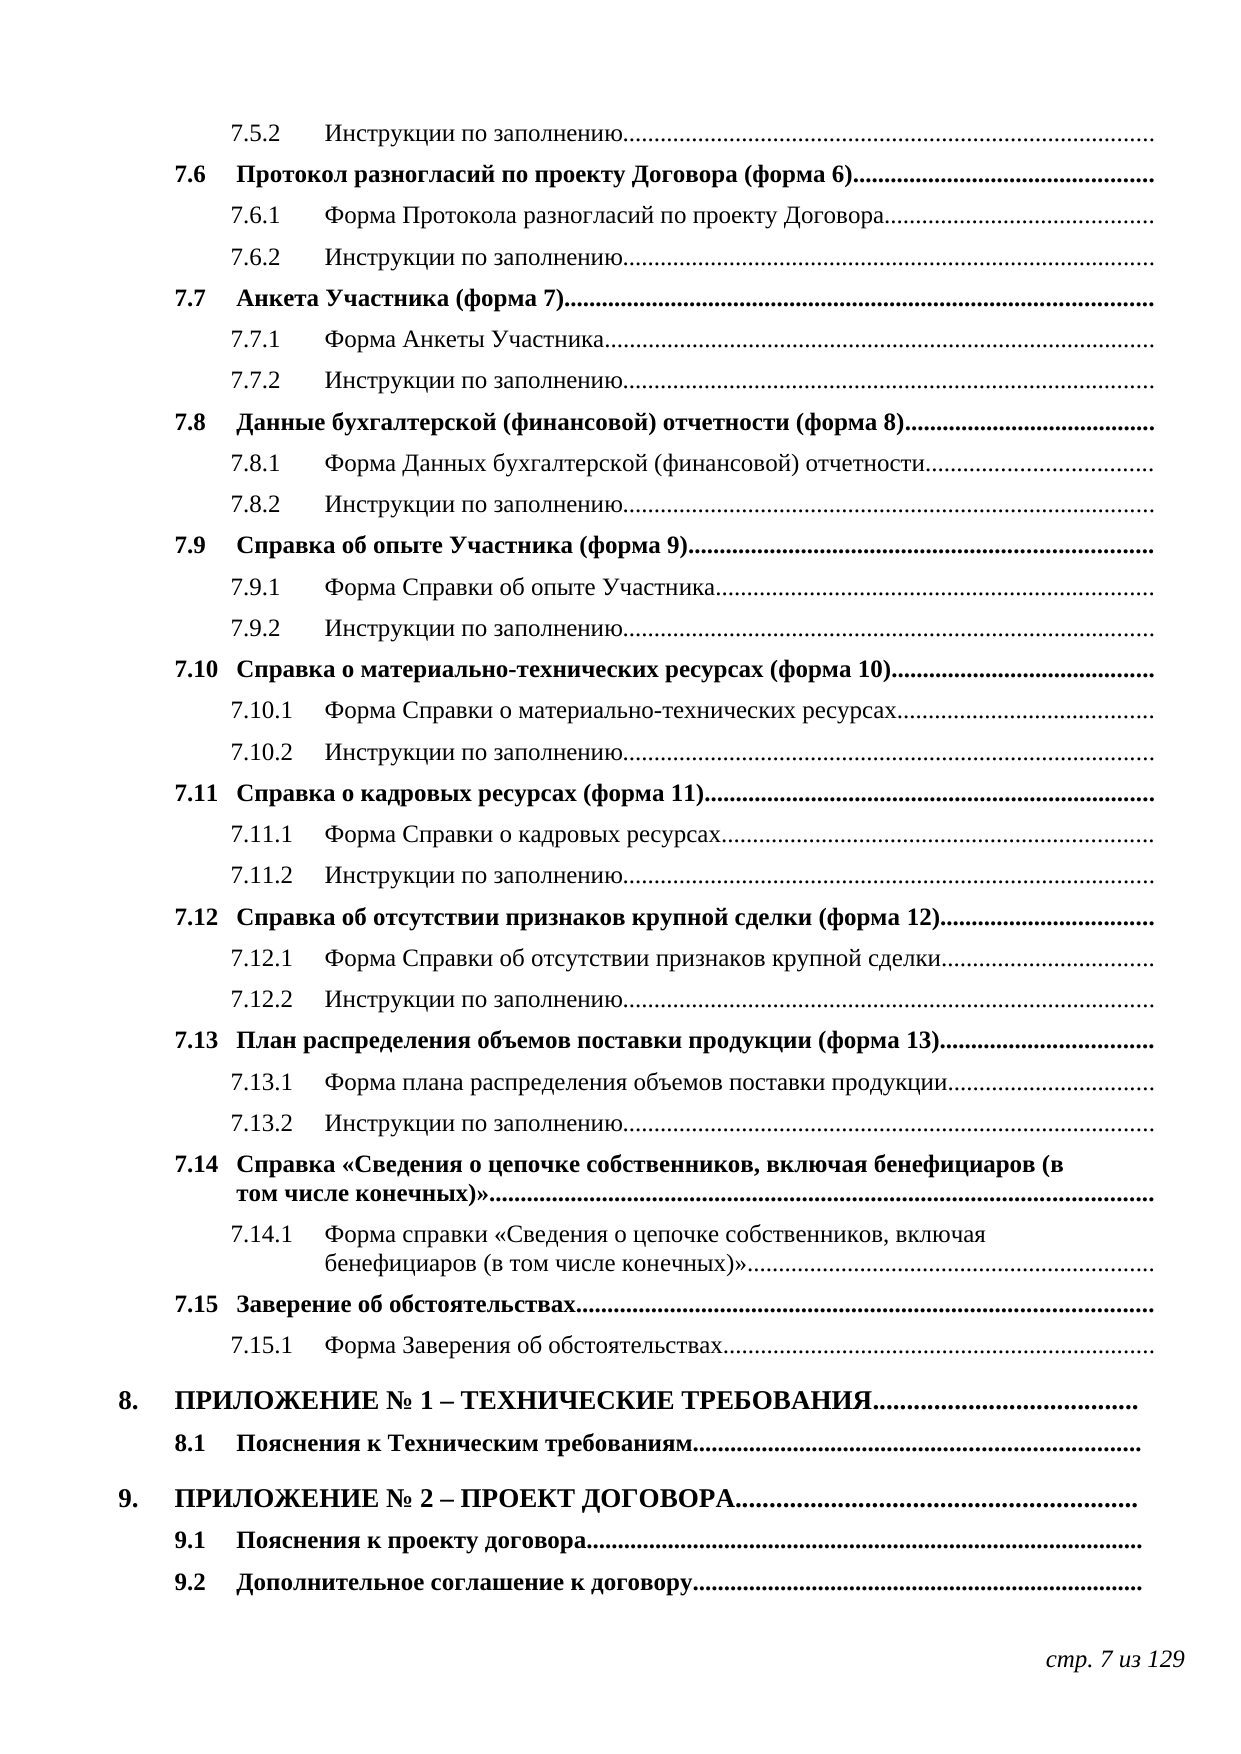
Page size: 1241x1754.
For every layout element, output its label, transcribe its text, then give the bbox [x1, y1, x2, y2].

text 7.10.2 Инструкции по заполнению 81 [230, 737, 1063, 766]
text 7.6 Протокол разногласий по проекту Договора (форма 6) 67 [174, 159, 1093, 188]
text 7.7.2 Инструкции по заполнению 71 [230, 366, 1063, 394]
text 9.2 Дополнительное соглашение к договору 104 [174, 1567, 1093, 1595]
text 7.10.1 Форма Справки о материально-технических ресурсах 80 [230, 696, 1063, 724]
text 7.11.1 Форма Справки о кадровых ресурсах 82 [230, 819, 1063, 848]
text 7.5.2 Инструкции по заполнению 66 [230, 118, 1063, 147]
text 7.6.1 Форма Протокола разногласий по проекту Договора 67 [230, 201, 1063, 229]
text 8. ПРИЛОЖЕНИЕ № 1 – ТЕХНИЧЕСКИЕ ТРЕБОВАНИЯ 102 [118, 1384, 1063, 1416]
text 7.9.1 Форма Справки об опыте Участника 76 [230, 572, 1063, 601]
text 7.11.2 Инструкции по заполнению 84 [230, 861, 1063, 889]
text 7.14 Справка «Сведения о цепочке собственников, включая бенефициаров (в том числе конечных)» 89 [174, 1149, 1093, 1207]
text 7.13.1 Форма плана распределения объемов поставки продукции 87 [230, 1067, 1063, 1096]
text 7.11 Справка о кадровых ресурсах (форма 11) 82 [174, 778, 1093, 807]
text 7.12 Справка об отсутствии признаков крупной сделки (форма 12) 85 [174, 902, 1093, 931]
text 7.8.1 Форма Данных бухгалтерской (финансовой) отчетности 72 [230, 448, 1063, 477]
text 7.13.2 Инструкции по заполнению 88 [230, 1108, 1063, 1137]
text 7.12.2 Инструкции по заполнению 86 [230, 984, 1063, 1013]
text 7.15 Заверение об обстоятельствах 97 [174, 1289, 1093, 1318]
text 7.15.1 Форма Заверения об обстоятельствах 97 [230, 1331, 1063, 1359]
text 7.14.1 Форма справки «Сведения о цепочке собственников, включая бенефициаров (в том числе конечных)» 89 [230, 1219, 1063, 1277]
text 7.8 Данные бухгалтерской (финансовой) отчетности (форма 8) 72 [174, 407, 1093, 436]
text 7.7 Анкета Участника (форма 7) 69 [174, 283, 1093, 312]
text 7.9 Справка об опыте Участника (форма 9) 76 [174, 531, 1093, 559]
text 7.12.1 Форма Справки об отсутствии признаков крупной сделки 85 [230, 943, 1063, 972]
text 7.6.2 Инструкции по заполнению 68 [230, 242, 1063, 271]
text 9. ПРИЛОЖЕНИЕ № 2 – ПРОЕКТ ДОГОВОРА 103 [118, 1482, 1063, 1513]
text 7.7.1 Форма Анкеты Участника 69 [230, 324, 1063, 353]
text 8.1 Пояснения к Техническим требованиям 102 [174, 1428, 1093, 1457]
text 7.8.2 Инструкции по заполнению 75 [230, 489, 1063, 518]
text 7.13 План распределения объемов поставки продукции (форма 13) 87 [174, 1026, 1093, 1054]
text 7.10 Справка о материально-технических ресурсах (форма 10) 80 [174, 654, 1093, 683]
text 7.9.2 Инструкции по заполнению 79 [230, 613, 1063, 642]
text 9.1 Пояснения к проекту договора 103 [174, 1525, 1093, 1554]
